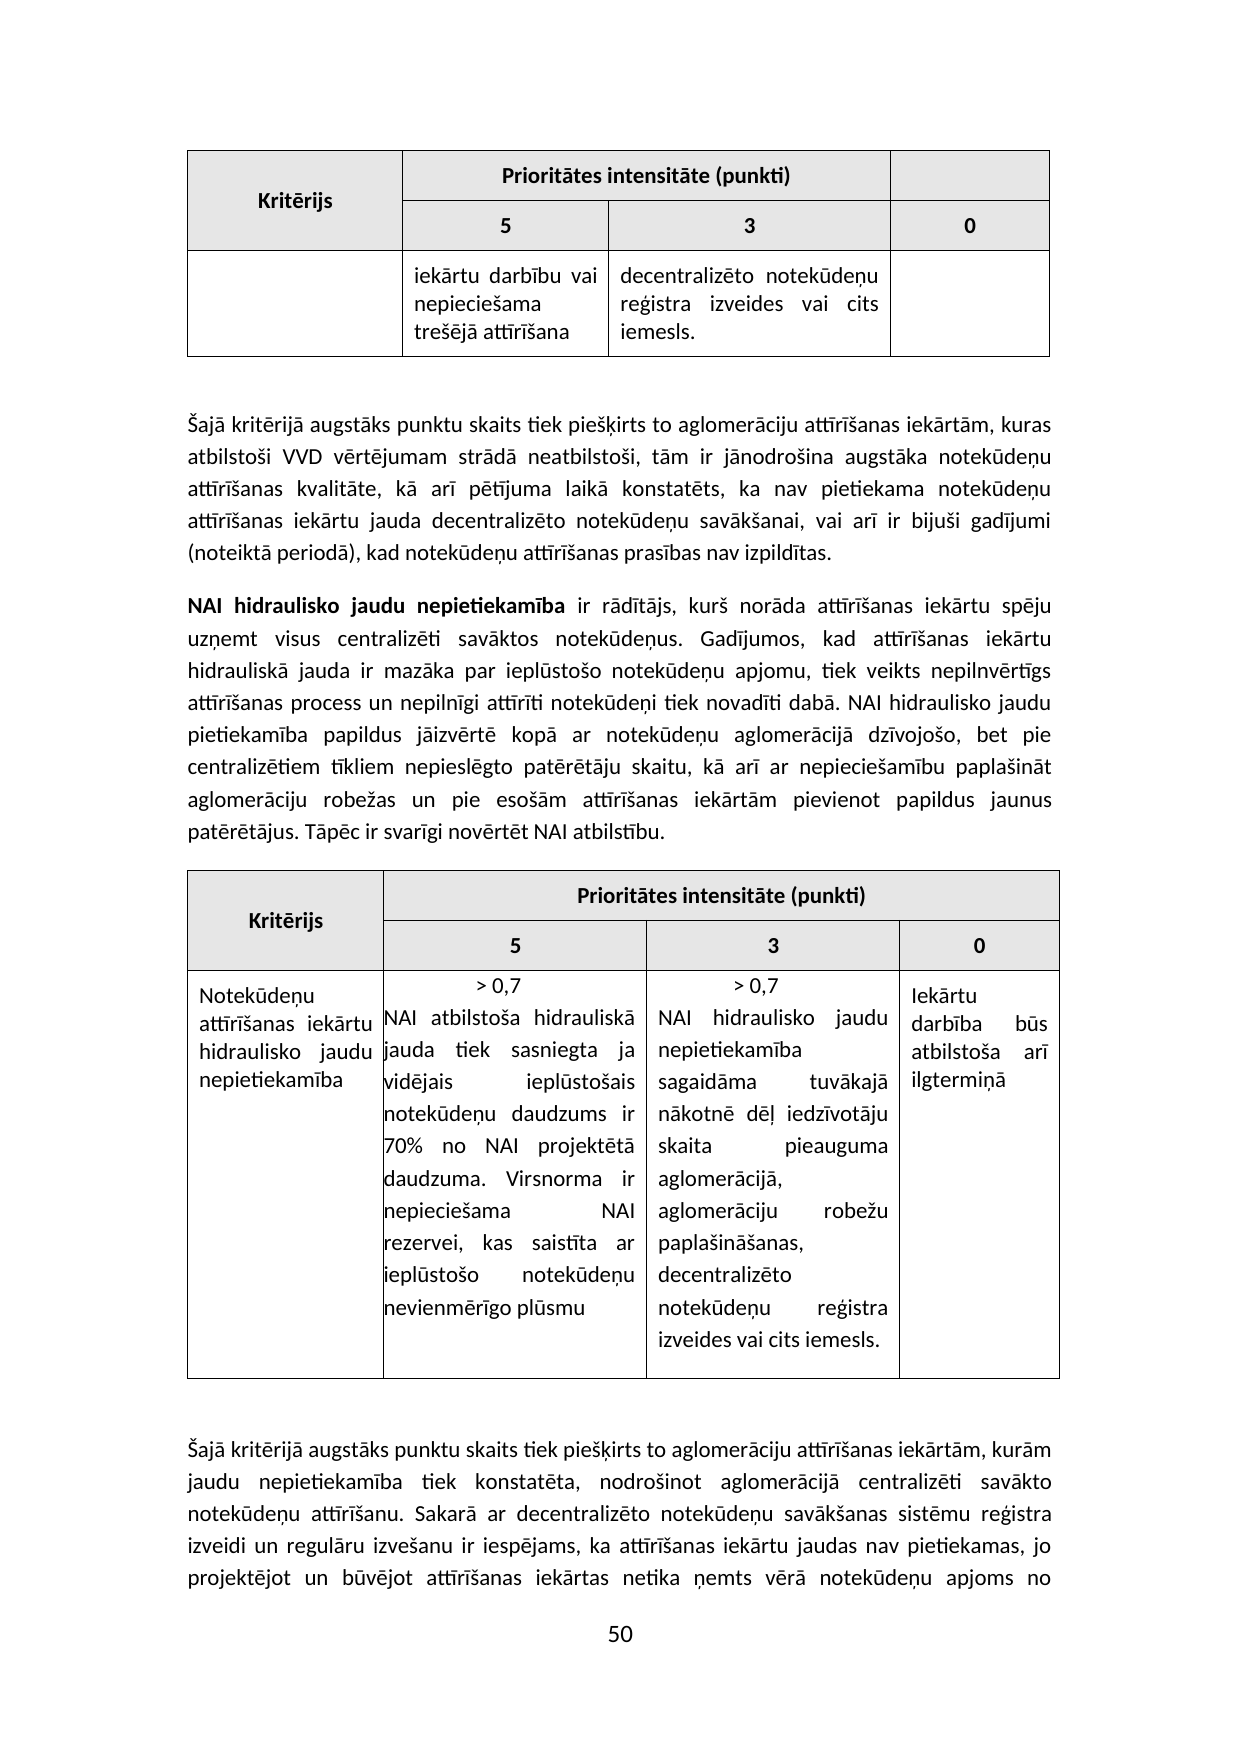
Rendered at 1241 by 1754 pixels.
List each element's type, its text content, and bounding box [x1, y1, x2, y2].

table_header Kritērijs [188, 871, 383, 970]
table_cell 0 [900, 921, 1059, 970]
table_cell > 0,7 NAI atbilstoša hidrauliskā jauda tiek sasniegta ja vidējais ieplūstošais notekūdeņu daudzums ir 70% no NAI projektētā daudzuma. Virsnorma ir nepieciešama NAI rezervei, kas saistīta ar ieplūstošo notekūdeņu nevienmērīgo plūsmu [384, 971, 646, 1378]
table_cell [188, 251, 402, 356]
table_cell 0 [891, 201, 1049, 250]
table_header Prioritātes intensitāte (punkti) [403, 151, 890, 200]
table_cell Notekūdeņu attīrīšanas iekārtu hidraulisko jaudu nepietiekamība [188, 971, 383, 1378]
table_cell > 0,7 NAI hidraulisko jaudu nepietiekamība sagaidāma tuvākajā nākotnē dēļ iedzīvotāju skaita pieauguma aglomerācijā, aglomerāciju robežu paplašināšanas, decentralizēto notekūdeņu reģistra izveides vai cits iemesls. [647, 971, 899, 1378]
table_cell 5 [403, 201, 608, 250]
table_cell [403, 251, 608, 356]
table_cell 3 [647, 921, 899, 970]
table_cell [609, 251, 890, 356]
table_cell 5 [384, 921, 646, 970]
table_cell 3 [609, 201, 890, 250]
text Šajā kritērijā augstāks punktu skaits tiek piešķirts to aglomerāciju attīrīšanas iekārtām, kuras atbilstoši VVD vērtējumam strādā neatbilstoši, tām ir jānodrošina augstāka notekūdeņu attīrīšanas kvalitāte, kā arī pētījuma laikā konstatēts, ka nav pietiekama notekūdeņu attīrīšanas iekārtu jauda decentralizēto notekūdeņu savākšanai, vai arī ir bijuši gadījumi (noteiktā periodā), kad notekūdeņu attīrīšanas prasības nav izpildītas. [187, 410, 1053, 567]
table_header Kritērijs [188, 151, 402, 250]
table_cell Iekārtu darbība būs atbilstoša arī ilgtermiņā [900, 971, 1059, 1378]
text NAI hidraulisko jaudu nepietiekamība ir rādītājs, kurš norāda attīrīšanas iekārtu spēju uzņemt visus centralizēti savāktos notekūdeņus. Gadījumos, kad attīrīšanas iekārtu hidrauliskā jauda ir mazāka par ieplūstošo notekūdeņu apjomu, tiek veikts nepilnvērtīgs attīrīšanas process un nepilnīgi attīrīti notekūdeņi tiek novadīti dabā. NAI hidraulisko jaudu pietiekamība papildus jāizvērtē kopā ar notekūdeņu aglomerācijā dzīvojošo, bet pie centralizētiem tīkliem nepieslēgto patērētāju skaitu, kā arī ar nepieciešamību paplašināt aglomerāciju robežas un pie esošām attīrīšanas iekārtām pievienot papildus jaunus patērētājus. Tāpēc ir svarīgi novērtēt NAI atbilstību. [187, 592, 1053, 845]
table_header Prioritātes intensitāte (punkti) [384, 871, 1059, 920]
table_header [891, 151, 1049, 200]
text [187, 1435, 1053, 1592]
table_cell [891, 251, 1049, 356]
